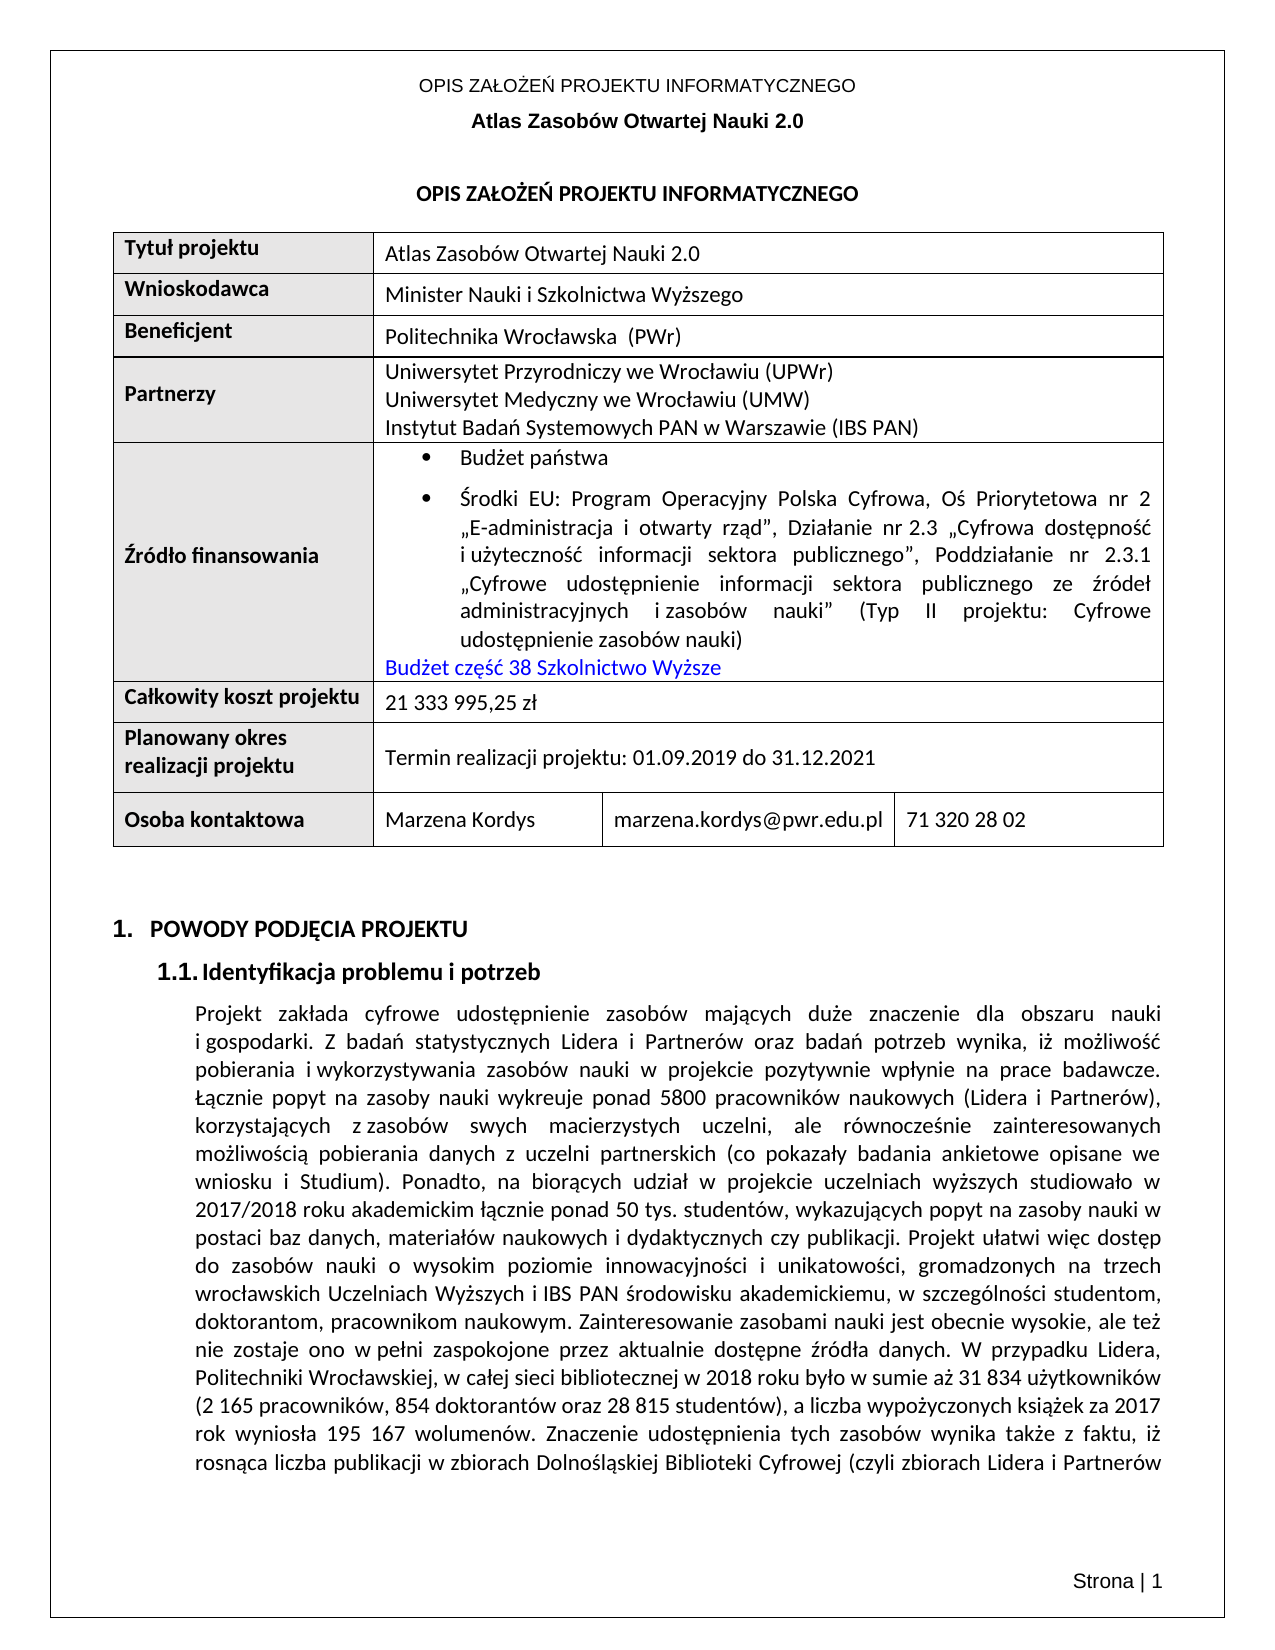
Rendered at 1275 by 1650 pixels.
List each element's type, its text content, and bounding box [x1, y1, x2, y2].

table_header Atlas Zasobów Otwartej Nauki 2.0 [374, 233, 1163, 273]
table_cell Politechnika Wrocławska (PWr) [374, 316, 1163, 356]
table_cell Planowany okres realizacji projektu [114, 723, 373, 792]
table_cell Budżet państwa Środki EU: Program Operacyjny Polska Cyfrowa, Oś Priorytetowa nr 2 „E-administracja i otwarty rząd”, Działanie nr 2.3 „Cyfrowa dostępność i użyteczność informacji sektora publicznego”, Poddziałanie nr 2.3.1 „Cyfrowe udostępnienie informacji sektora publicznego ze źródeł administracyjnych i zasobów nauki” (Typ II projektu: Cyfrowe udostępnienie zasobów nauki) Budżet część 38 Szkolnictwo Wyższe [374, 443, 1163, 681]
table_cell Osoba kontaktowa [114, 793, 373, 846]
table_cell marzena.kordys@pwr.edu.pl [603, 793, 894, 846]
text OPIS ZAŁOŻEŃ PROJEKTU INFORMATYCZNEGO [112, 179, 1162, 207]
table_cell Marzena Kordys [374, 793, 602, 846]
table_cell Źródło finansowania [114, 443, 373, 681]
table_cell Całkowity koszt projektu [114, 682, 373, 722]
table_cell Wnioskodawca [114, 274, 373, 315]
table_header Tytuł projektu [114, 233, 373, 273]
subtitle Identyfikacja problemu i potrzeb [157, 956, 1162, 987]
table_cell 71 320 28 02 [895, 793, 1163, 846]
table_cell 21 333 995,25 zł [374, 682, 1163, 722]
subtitle POWODY PODJĘCIA PROJEKTU [112, 913, 1162, 944]
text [195, 999, 1162, 1476]
table_cell Termin realizacji projektu: 01.09.2019 do 31.12.2021 [374, 723, 1163, 792]
table_cell Uniwersytet Przyrodniczy we Wrocławiu (UPWr) Uniwersytet Medyczny we Wrocławiu (UMW) Instytut Badań Systemowych PAN w Warszawie (IBS PAN) [374, 358, 1163, 442]
table_cell Beneficjent [114, 316, 373, 356]
table_cell Minister Nauki i Szkolnictwa Wyższego [374, 274, 1163, 315]
table_cell Partnerzy [114, 358, 373, 442]
